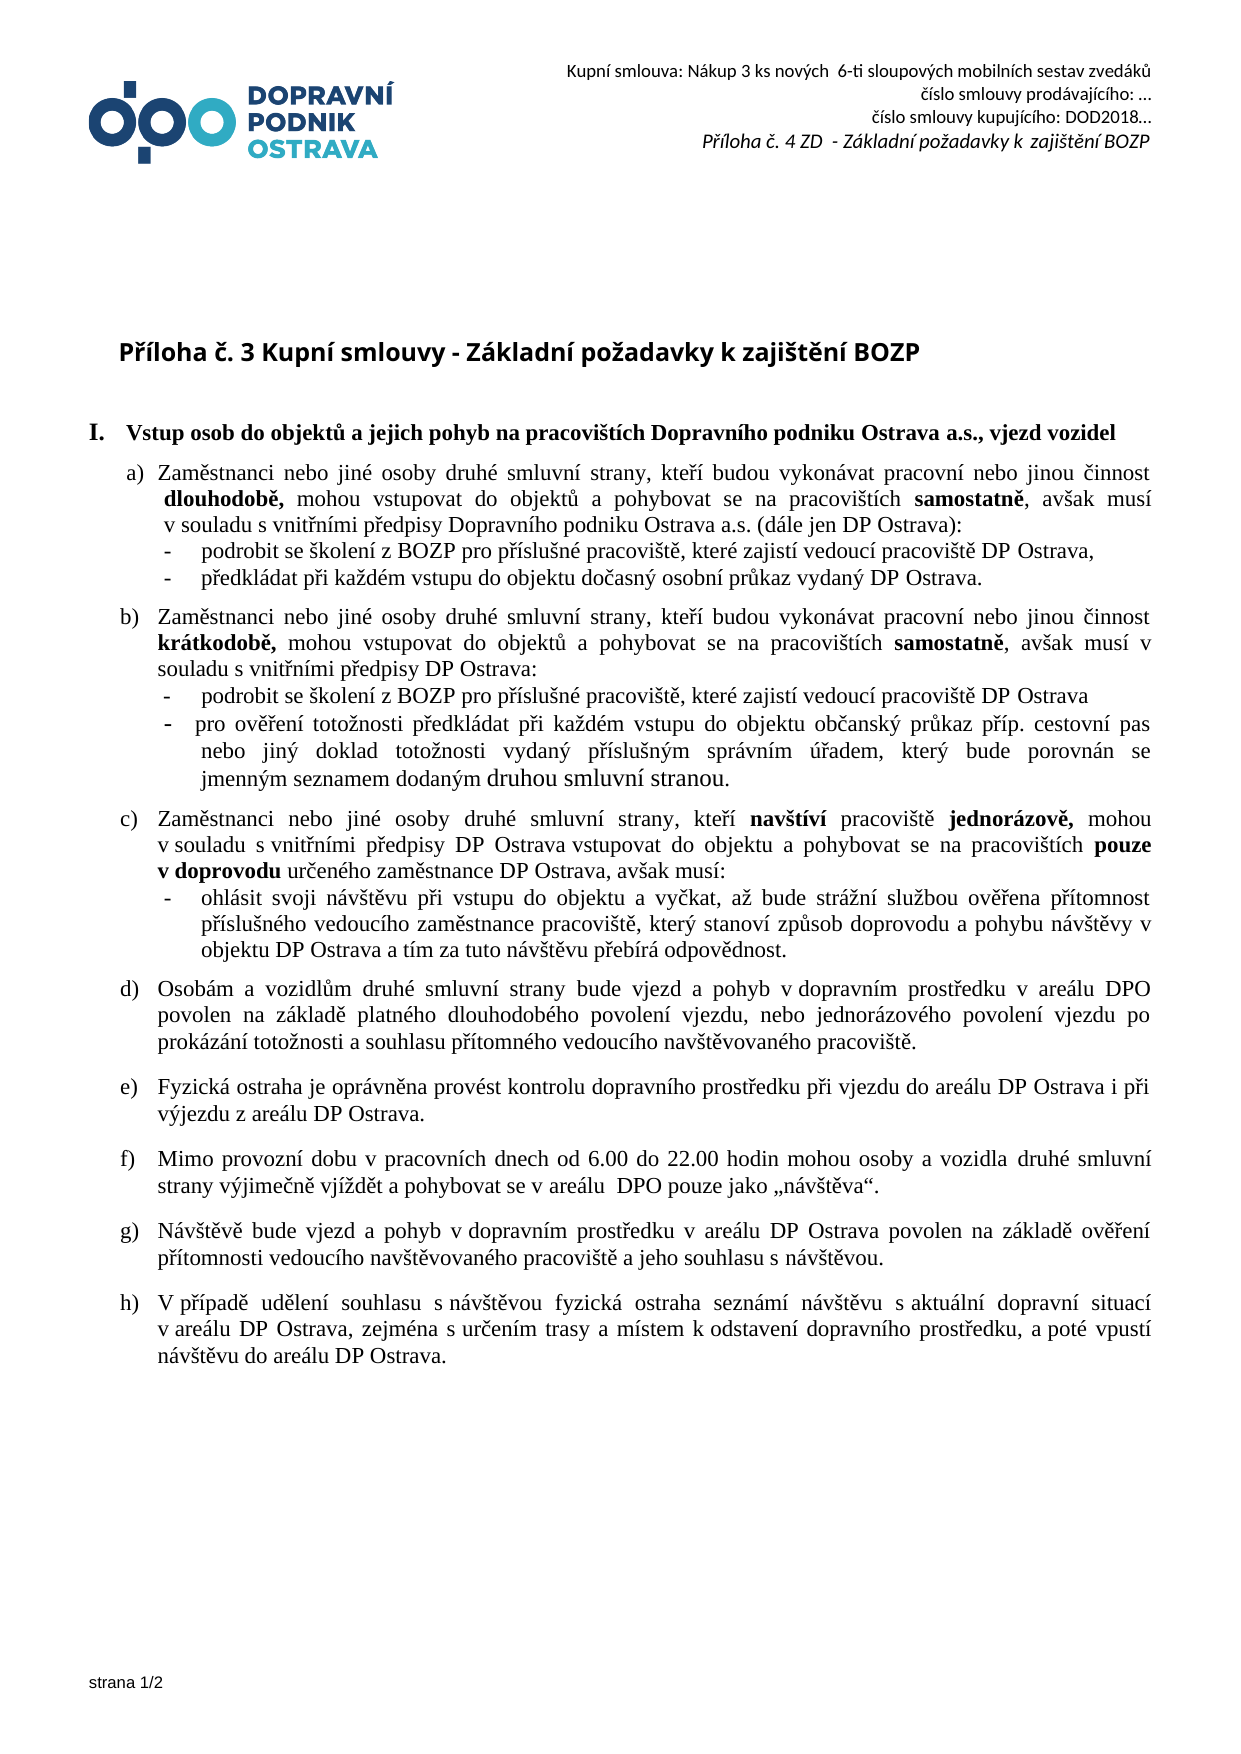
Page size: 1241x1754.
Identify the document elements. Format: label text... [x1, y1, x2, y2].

list Fyzická ostraha je oprávněna provést kontrolu dopravního prostředku při vjezdu do areálu DP Ostrava i při výjezdu z areálu DP Ostrava. [120, 1073, 1152, 1126]
list Mimo provozní dobu v pracovních dnech od 6.00 do 22.00 hodin mohou osoby a vozidla druhé smluvní strany výjimečně vjíždět a pohybovat se v areálu DPO pouze jako „návštěva“. [120, 1145, 1152, 1198]
list Zaměstnanci nebo jiné osoby druhé smluvní strany, kteří budou vykonávat pracovní nebo jinou činnost krátkodobě, mohou vstupovat do objektů a pohybovat se na pracovištích samostatně, avšak musí v souladu s vnitřními předpisy DP Ostrava: [120, 603, 1152, 682]
list Návštěvě bude vjezd a pohyb v dopravním prostředku v areálu DP Ostrava povolen na základě ověření přítomnosti vedoucího navštěvovaného pracoviště a jeho souhlasu s návštěvou. [120, 1217, 1152, 1270]
list Zaměstnanci nebo jiné osoby druhé smluvní strany, kteří budou vykonávat pracovní nebo jinou činnost dlouhodobě, mohou vstupovat do objektů a pohybovat se na pracovištích samostatně, avšak musí v souladu s vnitřními předpisy Dopravního podniku Ostrava a.s. (dále jen DP Ostrava): [126, 458, 1152, 538]
list Osobám a vozidlům druhé smluvní strany bude vjezd a pohyb v dopravním prostředku v areálu DPO povolen na základě platného dlouhodobého povolení vjezdu, nebo jednorázového povolení vjezdu po prokázání totožnosti a souhlasu přítomného vedoucího navštěvovaného pracoviště. [120, 975, 1152, 1054]
list Zaměstnanci nebo jiné osoby druhé smluvní strany, kteří navštíví pracoviště jednorázově, mohou v souladu s vnitřními předpisy DP Ostrava vstupovat do objektu a pohybovat se na pracovištích pouze v doprovodu určeného zaměstnance DP Ostrava, avšak musí: [120, 804, 1152, 884]
picture [88, 81, 395, 164]
text - podrobit se školení z BOZP pro příslušné pracoviště, které zajistí vedoucí pracoviště DP Ostrava [157, 682, 1152, 708]
list pro ověření totožnosti předkládat při každém vstupu do objektu občanský průkaz příp. cestovní pas nebo jiný doklad totožnosti vydaný příslušným správním úřadem, který bude porovnán se jmenným seznamem dodaným druhou smluvní stranou. [164, 708, 1152, 792]
text I. Vstup osob do objektů a jejich pohyb na pracovištích Dopravního podniku Ostrava a.s., vjezd vozidel [89, 417, 1152, 446]
text - předkládat při každém vstupu do objektu dočasný osobní průkaz vydaný DP Ostrava. [164, 564, 1152, 590]
text - ohlásit svoji návštěvu při vstupu do objektu a vyčkat, až bude strážní službou ověřena přítomnost příslušného vedoucího zaměstnance pracoviště, který stanoví způsob doprovodu a pohybu návštěvy v objektu DP Ostrava a tím za tuto návštěvu přebírá odpovědnost. [164, 884, 1152, 963]
text - podrobit se školení z BOZP pro příslušné pracoviště, které zajistí vedoucí pracoviště DP Ostrava, [164, 538, 1152, 564]
subtitle Příloha č. 3 Kupní smlouvy - Základní požadavky k zajištění BOZP [118, 337, 1152, 367]
list V případě udělení souhlasu s návštěvou fyzická ostraha seznámí návštěvu s aktuální dopravní situací v areálu DP Ostrava, zejména s určením trasy a místem k odstavení dopravního prostředku, a poté vpustí návštěvu do areálu DP Ostrava. [120, 1289, 1152, 1368]
